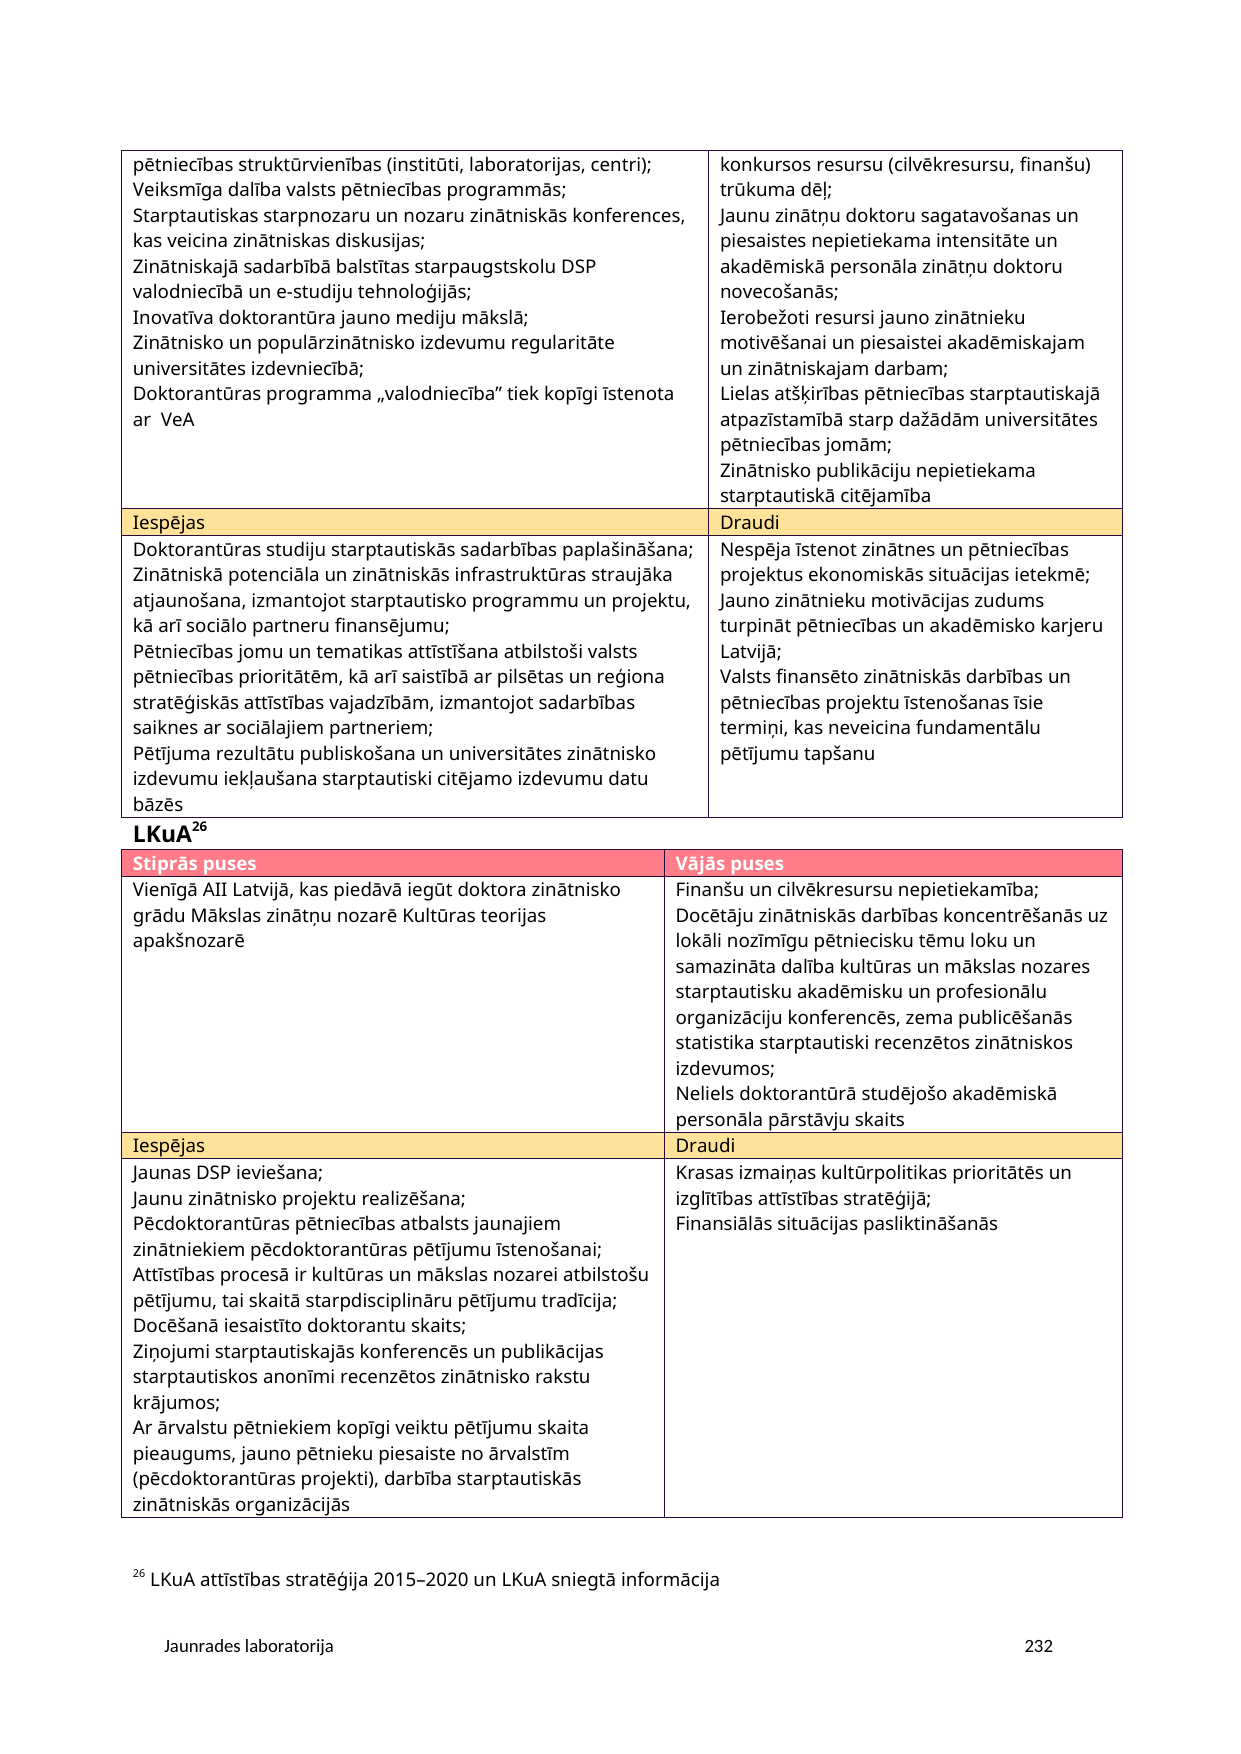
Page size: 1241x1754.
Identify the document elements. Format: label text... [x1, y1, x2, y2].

table_header Stiprās puses [122, 850, 664, 876]
table_cell Vienīgā AII Latvijā, kas piedāvā iegūt doktora zinātnisko grādu Mākslas zinātņu nozarē Kultūras teorijas apakšnozarē [122, 877, 664, 1132]
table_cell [709, 151, 1122, 508]
table_header Vājās puses [665, 850, 1122, 876]
table_cell Draudi [665, 1133, 1122, 1158]
table_cell Iespējas [122, 509, 708, 535]
table_cell Krasas izmaiņas kultūrpolitikas prioritātēs un izglītības attīstības stratēģijā; Finansiālās situācijas pasliktināšanās [665, 1159, 1122, 1517]
table_cell Jaunas DSP ieviešana; Jaunu zinātnisko projektu realizēšana; Pēcdoktorantūras pētniecības atbalsts jaunajiem zinātniekiem pēcdoktorantūras pētījumu īstenošanai; Attīstības procesā ir kultūras un mākslas nozarei atbilstošu pētījumu, tai skaitā starpdisciplināru pētījumu tradīcija; Docēšanā iesaistīto doktorantu skaits; Ziņojumi starptautiskajās konferencēs un publikācijas starptautiskos anonīmi recenzētos zinātnisko rakstu krājumos; Ar ārvalstu pētniekiem kopīgi veiktu pētījumu skaita pieaugums, jauno pētnieku piesaiste no ārvalstīm (pēcdoktorantūras projekti), darbība starptautiskās zinātniskās organizācijās [122, 1159, 664, 1517]
table_cell Finanšu un cilvēkresursu nepietiekamība; Docētāju zinātniskās darbības koncentrēšanās uz lokāli nozīmīgu pētniecisku tēmu loku un samazināta dalība kultūras un mākslas nozares starptautisku akadēmisku un profesionālu organizāciju konferencēs, zema publicēšanās statistika starptautiski recenzētos zinātniskos izdevumos; Neliels doktorantūrā studējošo akadēmiskā personāla pārstāvju skaits [665, 877, 1122, 1132]
table_cell Nespēja īstenot zinātnes un pētniecības projektus ekonomiskās situācijas ietekmē; Jauno zinātnieku motivācijas zudums turpināt pētniecības un akadēmisko karjeru Latvijā; Valsts finansēto zinātniskās darbības un pētniecības projektu īstenošanas īsie termiņi, kas neveicina fundamentālu pētījumu tapšanu [709, 536, 1122, 817]
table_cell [122, 151, 708, 508]
text LKuA [133, 818, 1053, 849]
table_cell Draudi [709, 509, 1122, 535]
table_cell Doktorantūras studiju starptautiskās sadarbības paplašināšana; Zinātniskā potenciāla un zinātniskās infrastruktūras straujāka atjaunošana, izmantojot starptautisko programmu un projektu, kā arī sociālo partneru finansējumu; Pētniecības jomu un tematikas attīstīšana atbilstoši valsts pētniecības prioritātēm, kā arī saistībā ar pilsētas un reģiona stratēģiskās attīstības vajadzībām, izmantojot sadarbības saiknes ar sociālajiem partneriem; Pētījuma rezultātu publiskošana un universitātes zinātnisko izdevumu iekļaušana starptautiski citējamo izdevumu datu bāzēs [122, 536, 708, 817]
table_cell Iespējas [122, 1133, 664, 1158]
